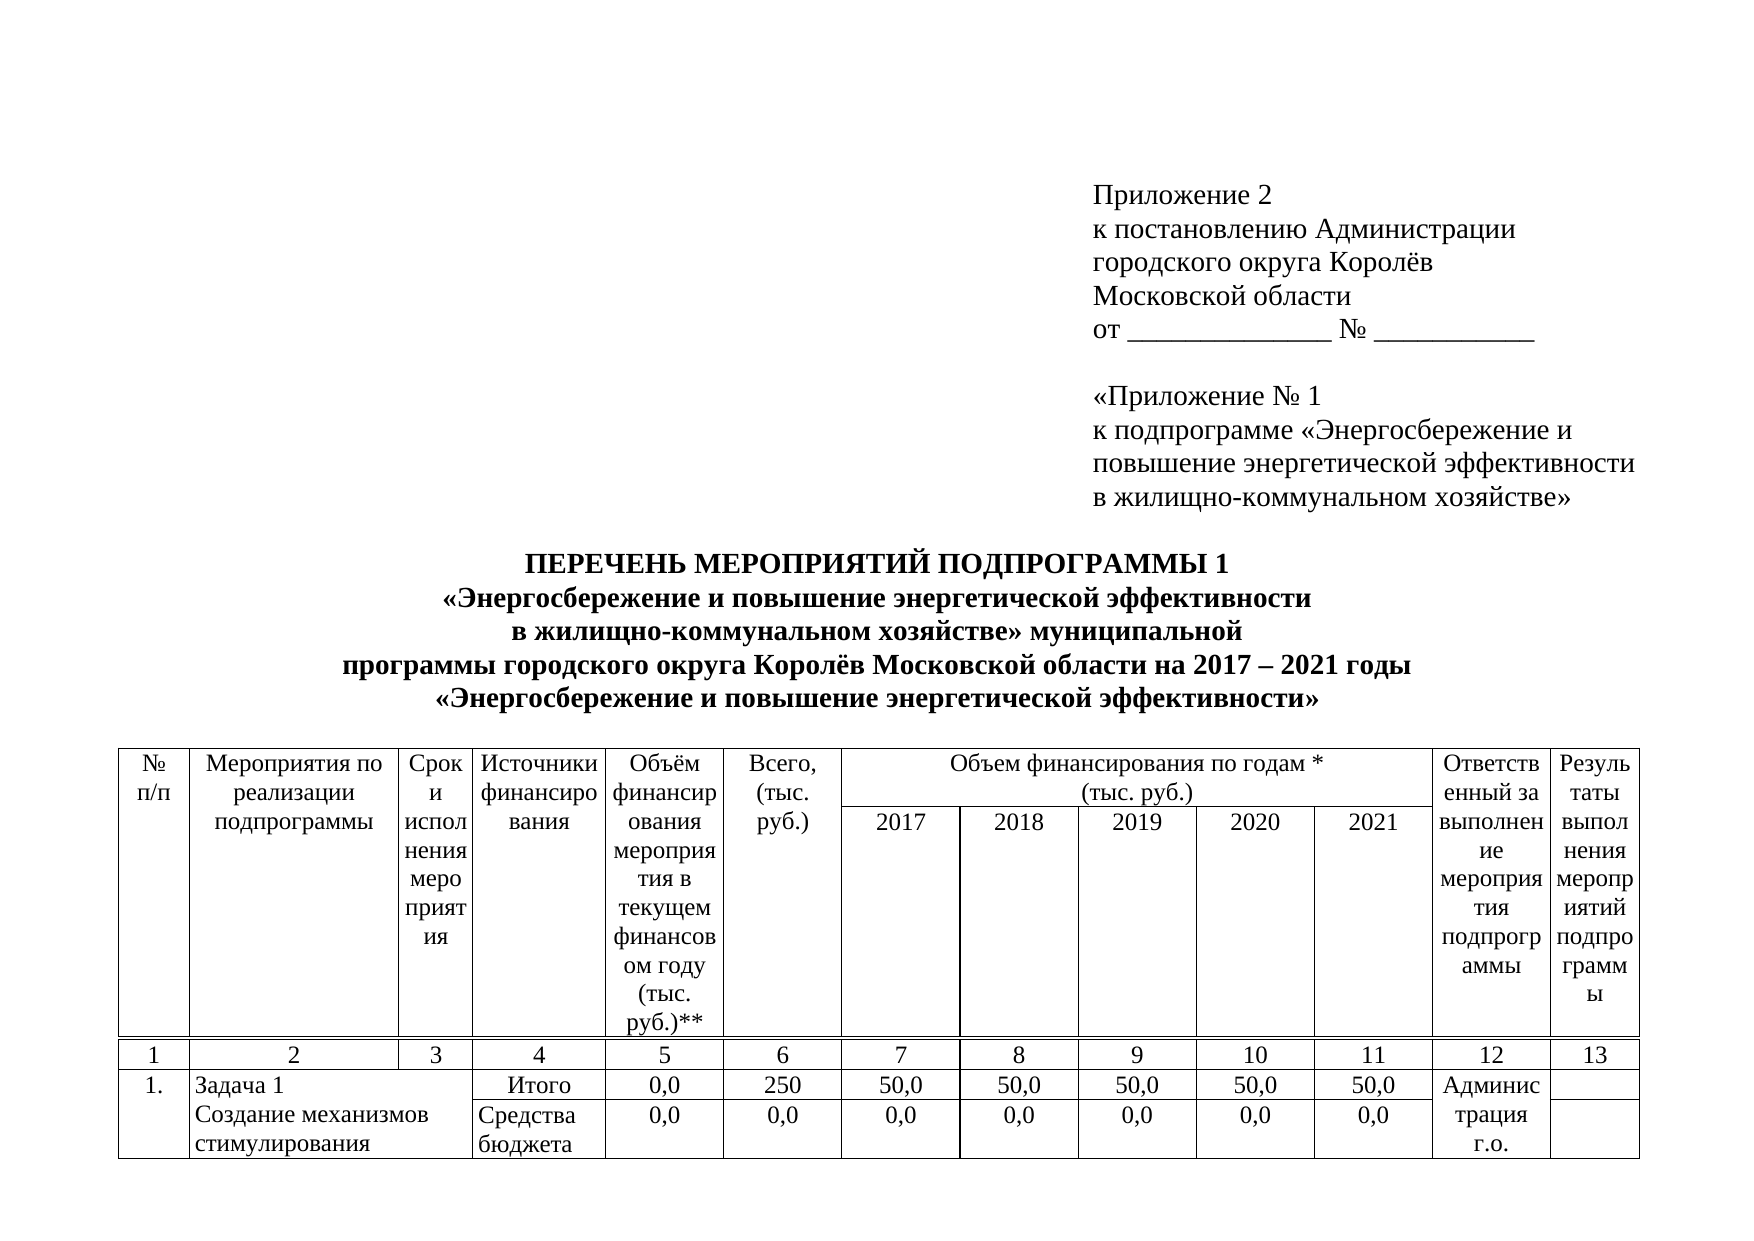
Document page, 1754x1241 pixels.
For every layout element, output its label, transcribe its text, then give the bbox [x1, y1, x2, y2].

text в жилищно-коммунальном хозяйстве» муниципальной [118, 613, 1636, 647]
table_cell Задача 1 Создание механизмов стимулирования энергосбережения и повышения энергетической эффективности [190, 1070, 472, 1157]
text Московской области [1093, 278, 1636, 311]
table_cell 2017 [842, 807, 959, 1036]
text «Энергосбережение и повышение энергетической эффективности» [118, 680, 1636, 714]
table_cell 2019 [1079, 807, 1196, 1036]
table_header 5 [606, 1040, 723, 1069]
table_header 12 [1433, 1040, 1550, 1069]
table_cell 0,0 [724, 1100, 841, 1157]
table_header Источники финансирования [473, 749, 605, 1036]
table_header Ответственный за выполнение мероприятия подпрограммы [1433, 749, 1550, 1036]
table_header 1 [119, 1040, 189, 1069]
table_header 8 [961, 1040, 1078, 1069]
table_header Объём финансирования мероприятия в текущем финансовом году (тыс. руб.)** [606, 749, 723, 1036]
text к подпрограмме «Энергосбережение и [1093, 412, 1636, 446]
table_cell 2021 [1315, 807, 1432, 1036]
table_cell Итого [473, 1070, 605, 1099]
table_cell 0,0 [842, 1100, 959, 1157]
text в жилищно-коммунальном хозяйстве» [1093, 479, 1636, 513]
table_header Мероприятия по реализации подпрограммы [190, 749, 398, 1036]
table_header 9 [1079, 1040, 1196, 1069]
table_cell 50,0 [1079, 1070, 1196, 1099]
table_header Объем финансирования по годам * (тыс. руб.) [842, 749, 1432, 806]
table_cell 0,0 [606, 1100, 723, 1157]
table_header Сроки исполнения мероприятия [399, 749, 472, 1036]
table_header 10 [1197, 1040, 1314, 1069]
table_header Результаты выполнения мероприятий подпрограммы [1551, 749, 1639, 1036]
table_header 7 [842, 1040, 959, 1069]
text к постановлению Администрации [1093, 211, 1636, 244]
text «Приложение № 1 [1093, 378, 1636, 412]
table_cell 50,0 [842, 1070, 959, 1099]
text от ______________ № ___________ [1093, 311, 1636, 345]
table_cell 50,0 [1197, 1070, 1314, 1099]
table_cell 0,0 [1079, 1100, 1196, 1157]
text программы городского округа Королёв Московской области на 2017 – 2021 годы [118, 647, 1636, 680]
table_cell 250 [724, 1070, 841, 1099]
text повышение энергетической эффективности [1093, 446, 1636, 479]
table_header 3 [399, 1040, 472, 1069]
table_cell [1551, 1070, 1639, 1099]
text Приложение 2 [1093, 177, 1636, 211]
table_cell 0,0 [606, 1070, 723, 1099]
table_cell [1551, 1100, 1639, 1157]
table_header Всего, (тыс. руб.) [724, 749, 841, 1036]
table_cell Администрация г.о. Королев [1433, 1070, 1550, 1157]
text городского округа Королёв [1093, 244, 1636, 278]
text ПЕРЕЧЕНЬ МЕРОПРИЯТИЙ ПОДПРОГРАММЫ 1 [118, 546, 1636, 580]
table_cell 50,0 [961, 1070, 1078, 1099]
table_cell 0,0 [1315, 1100, 1432, 1157]
table_cell 50,0 [1315, 1070, 1432, 1099]
table_cell 2018 [961, 807, 1078, 1036]
table_cell Средства бюджета городского округа* [473, 1100, 605, 1157]
table_cell 2020 [1197, 807, 1314, 1036]
text «Энергосбережение и повышение энергетической эффективности [118, 580, 1636, 613]
table_cell 1. [119, 1070, 189, 1157]
table_header № п/п [119, 749, 189, 1036]
table_cell 0,0 [1197, 1100, 1314, 1157]
table_header 2 [190, 1040, 398, 1069]
table_header 4 [473, 1040, 605, 1069]
table_header 13 [1551, 1040, 1639, 1069]
table_header 6 [724, 1040, 841, 1069]
table_cell 0,0 [961, 1100, 1078, 1157]
table_header 11 [1315, 1040, 1432, 1069]
